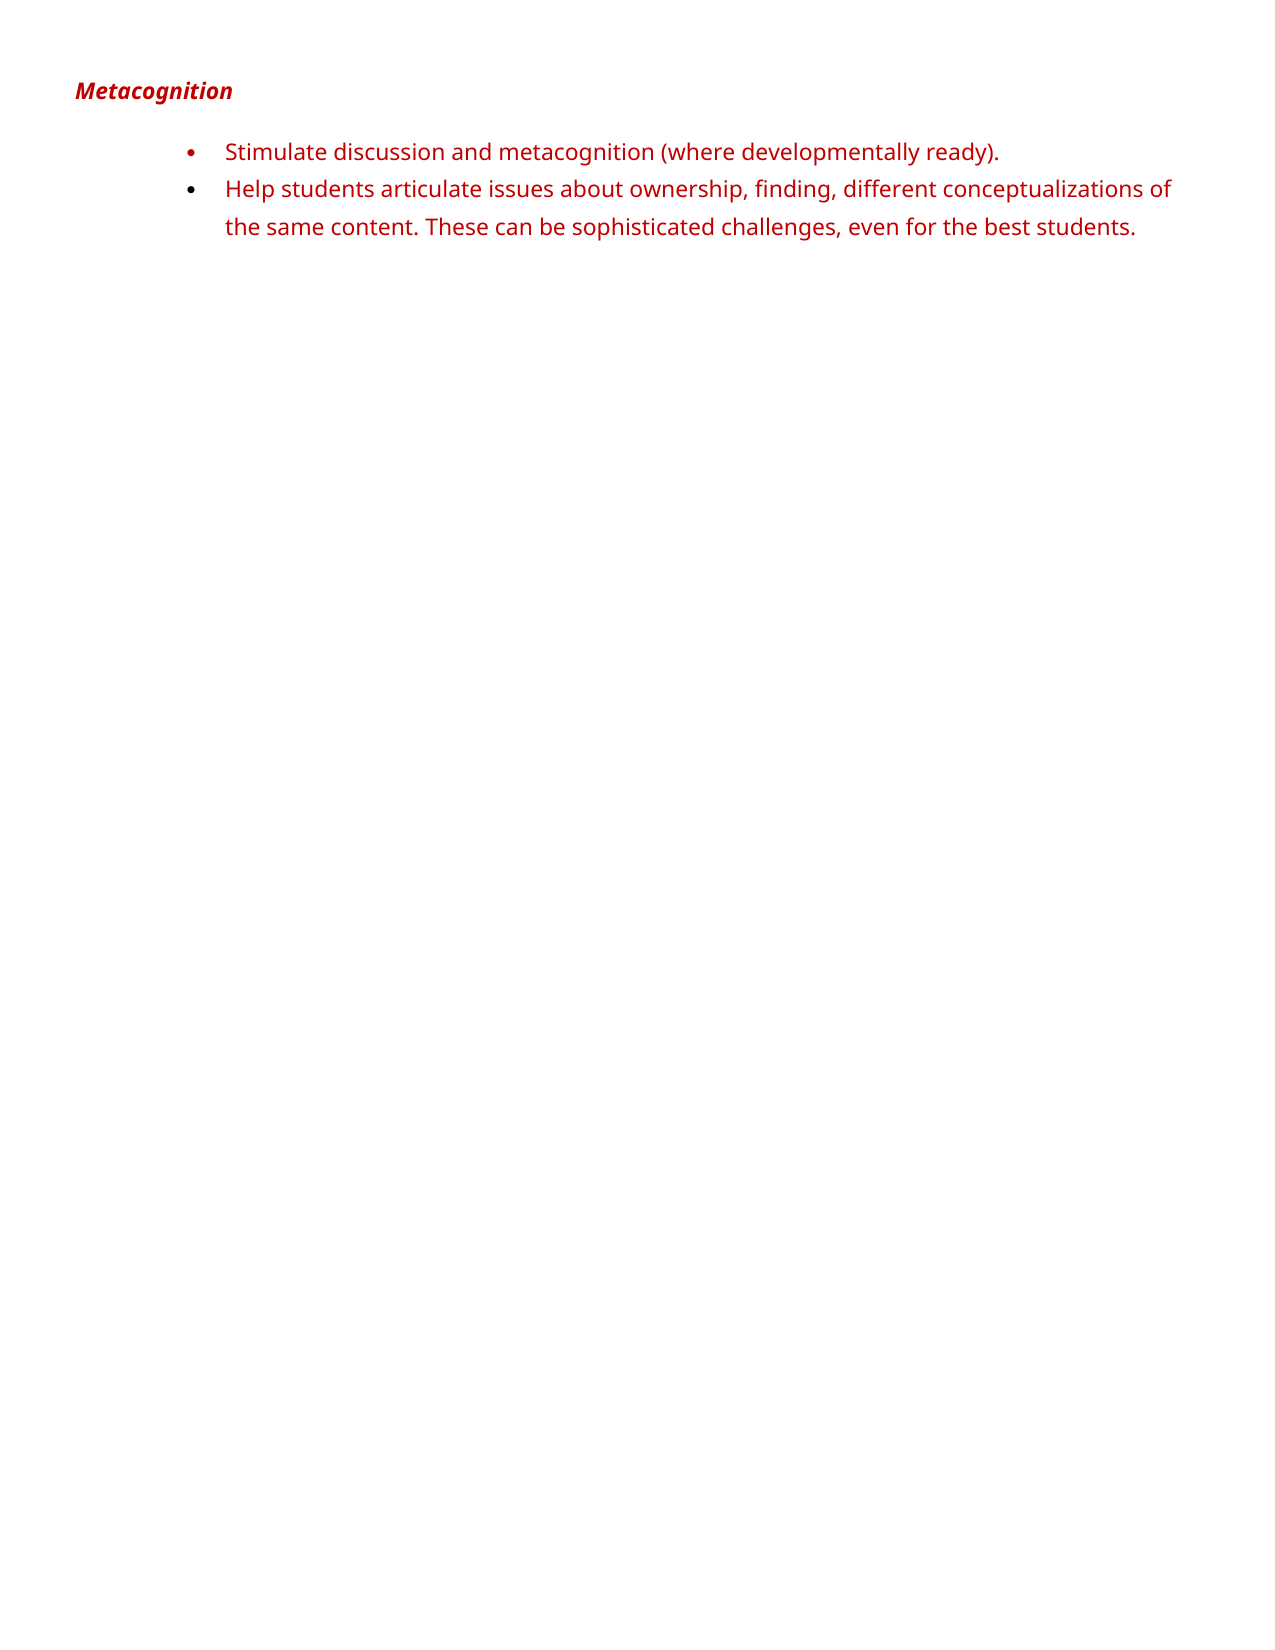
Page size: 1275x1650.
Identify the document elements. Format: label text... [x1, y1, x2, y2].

text Metacognition [75, 75, 1200, 106]
list Help students articulate issues about ownership, finding, different conceptualizations of the same content. These can be sophisticated challenges, even for the best students. [187, 173, 1200, 242]
list Stimulate discussion and metacognition (where developmentally ready). [187, 135, 1200, 167]
